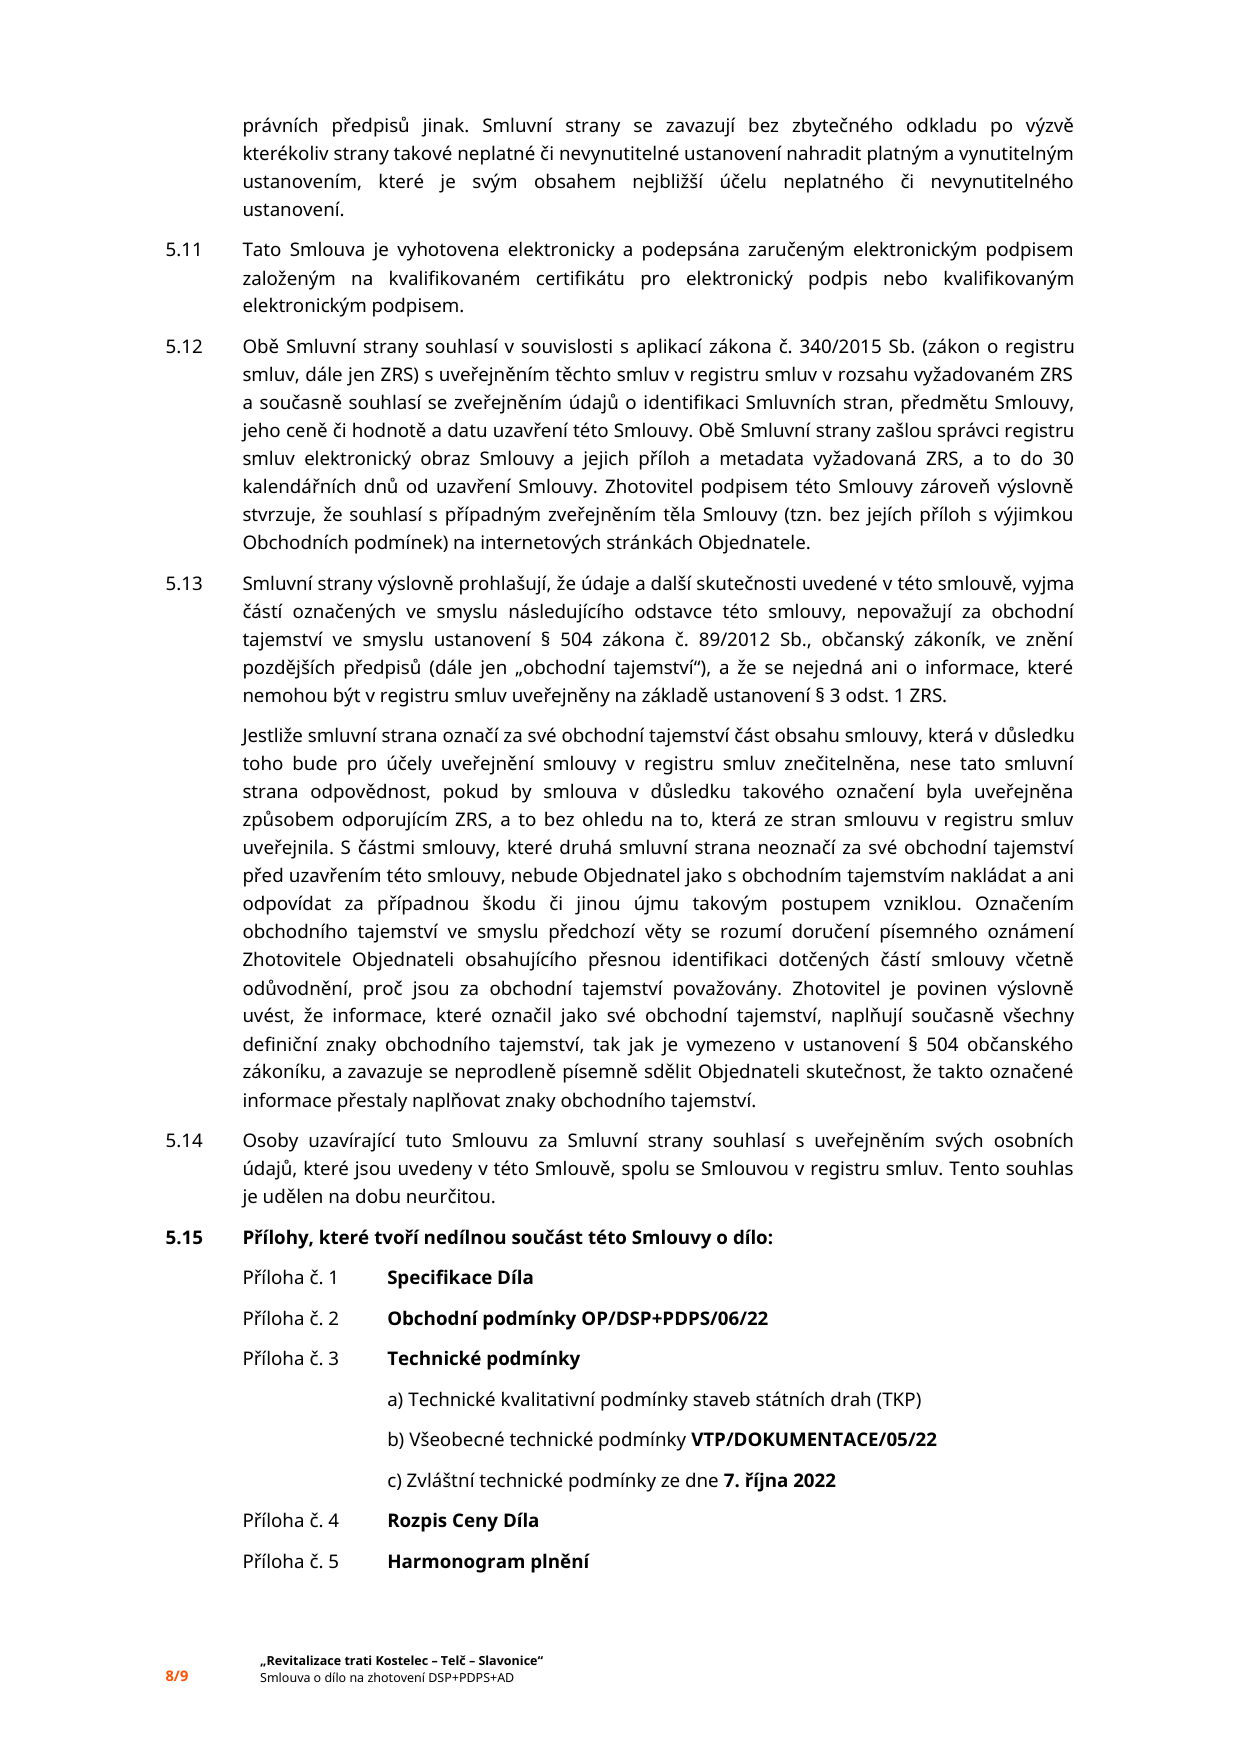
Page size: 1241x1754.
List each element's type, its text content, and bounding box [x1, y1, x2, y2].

text Obě Smluvní strany souhlasí v souvislosti s aplikací zákona č. 340/2015 Sb. (zákon o registru smluv, dále jen ZRS) s uveřejněním těchto smluv v registru smluv v rozsahu vyžadovaném ZRS a současně souhlasí se zveřejněním údajů o identifikaci Smluvních stran, předmětu Smlouvy, jeho ceně či hodnotě a datu uzavření této Smlouvy. Obě Smluvní strany zašlou správci registru smluv elektronický obraz Smlouvy a jejich příloh a metadata vyžadovaná ZRS, a to do 30 kalendářních dnů od uzavření Smlouvy. Zhotovitel podpisem této Smlouvy zároveň výslovně stvrzuje, že souhlasí s případným zveřejněním těla Smlouvy (tzn. bez jejích příloh s výjimkou Obchodních podmínek) na internetových stránkách Objednatele. [165, 333, 1075, 555]
text a) Technické kvalitativní podmínky staveb státních drah (TKP) [387, 1386, 1075, 1412]
text Příloha č. 3 Technické podmínky [242, 1346, 1075, 1371]
text Jestliže smluvní strana označí za své obchodní tajemství část obsahu smlouvy, která v důsledku toho bude pro účely uveřejnění smlouvy v registru smluv znečitelněna, nese tato smluvní strana odpovědnost, pokud by smlouva v důsledku takového označení byla uveřejněna způsobem odporujícím ZRS, a to bez ohledu na to, která ze stran smlouvu v registru smluv uveřejnila. S částmi smlouvy, které druhá smluvní strana neoznačí za své obchodní tajemství před uzavřením této smlouvy, nebude Objednatel jako s obchodním tajemstvím nakládat a ani odpovídat za případnou škodu či jinou újmu takovým postupem vzniklou. Označením obchodního tajemství ve smyslu předchozí věty se rozumí doručení písemného oznámení Zhotovitele Objednateli obsahujícího přesnou identifikaci dotčených částí smlouvy včetně odůvodnění, proč jsou za obchodní tajemství považovány. Zhotovitel je povinen výslovně uvést, že informace, které označil jako své obchodní tajemství, naplňují současně všechny definiční znaky obchodního tajemství, tak jak je vymezeno v ustanovení § 504 občanského zákoníku, a zavazuje se neprodleně písemně sdělit Objednateli skutečnost, že takto označené informace přestaly naplňovat znaky obchodního tajemství. [242, 723, 1075, 1112]
text Příloha č. 2 Obchodní podmínky OP/DSP+PDPS/06/22 [242, 1305, 1075, 1331]
text Smluvní strany výslovně prohlašují, že údaje a další skutečnosti uvedené v této smlouvě, vyjma částí označených ve smyslu následujícího odstavce této smlouvy, nepovažují za obchodní tajemství ve smyslu ustanovení § 504 zákona č. 89/2012 Sb., občanský zákoník, ve znění pozdějších předpisů (dále jen „obchodní tajemství“), a že se nejedná ani o informace, které nemohou být v registru smluv uveřejněny na základě ustanovení § 3 odst. 1 ZRS. [165, 570, 1075, 708]
text Příloha č. 5 Harmonogram plnění [242, 1548, 1075, 1574]
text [165, 112, 1075, 222]
text c) Zvláštní technické podmínky ze dne 7. října 2022 [387, 1467, 1075, 1493]
list Tato Smlouva je vyhotovena elektronicky a podepsána zaručeným elektronickým podpisem založeným na kvalifikovaném certifikátu pro elektronický podpis nebo kvalifikovaným elektronickým podpisem. [165, 237, 1075, 318]
text Příloha č. 4 Rozpis Ceny Díla [242, 1508, 1075, 1533]
text Příloha č. 1 Specifikace Díla [242, 1264, 1075, 1290]
text Osoby uzavírající tuto Smlouvu za Smluvní strany souhlasí s uveřejněním svých osobních údajů, které jsou uvedeny v této Smlouvě, spolu se Smlouvou v registru smluv. Tento souhlas je udělen na dobu neurčitou. [165, 1127, 1075, 1209]
text Přílohy, které tvoří nedílnou součást této Smlouvy o dílo: [165, 1224, 1075, 1249]
text b) Všeobecné technické podmínky VTP/DOKUMENTACE/05/22 [387, 1427, 1075, 1452]
